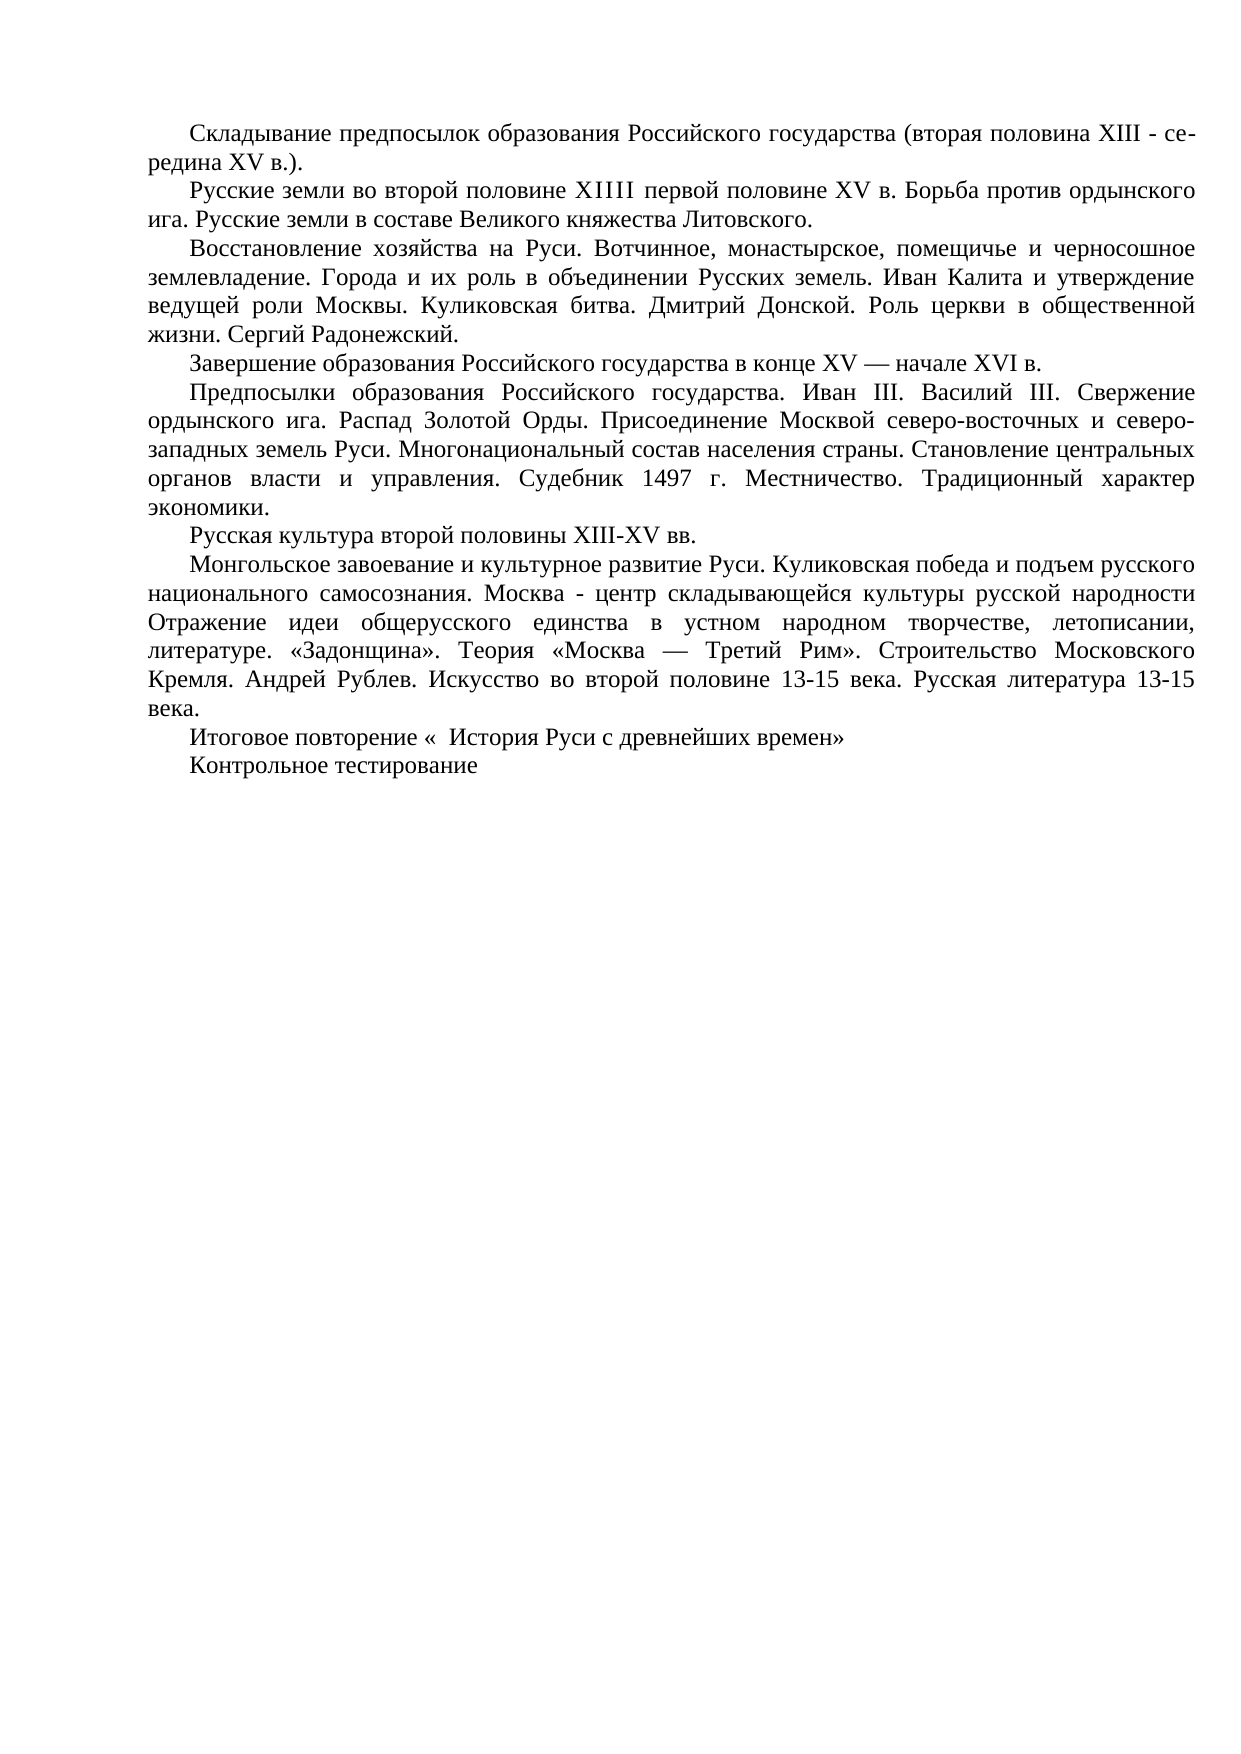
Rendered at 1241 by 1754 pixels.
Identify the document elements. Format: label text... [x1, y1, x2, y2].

text Итоговое повторение « История Руси с древнейших времен» [148, 722, 1196, 751]
text Складывание предпосылок образования Российского государства (вторая половина XIII - середина XV в.). [148, 118, 1196, 176]
text Восстановление хозяйства на Руси. Вотчинное, монастырское, помещичье и черносошное землевладение. Города и их роль в объединении Русских земель. Иван Калита и утверждение ведущей роли Москвы. Куликовская битва. Дмитрий Донской. Роль церкви в общественной жизни. Сергий Радонежский. [148, 233, 1196, 348]
text Русские земли во второй половине XIIII первой половине XV в. Борьба против ордынского ига. Русские земли в составе Великого княжества Литовского. [148, 176, 1196, 233]
text Контрольное тестирование [148, 751, 1196, 779]
text Русская культура второй половины XIII-XV вв. [148, 521, 1196, 549]
text Монгольское завоевание и культурное развитие Руси. Куликовская победа и подъем русского национального самосознания. Москва - центр складывающейся культуры русской народности Отражение идеи общерусского единства в устном народном творчестве, летописании, литературе. «Задонщина». Теория «Москва — Третий Рим». Строительство Московского Кремля. Андрей Рублев. Искусство во второй половине 13-15 века. Русская литература 13-15 века. [148, 549, 1196, 722]
text Предпосылки образования Российского государства. Иван III. Василий III. Свержение ордынского ига. Распад Золотой Орды. Присоединение Москвой северо-восточных и северо-западных земель Руси. Многонациональный состав населения страны. Становление центральных органов власти и управления. Судебник 1497 г. Местничество. Традиционный характер экономики. [148, 377, 1196, 521]
text Завершение образования Российского государства в конце XV — начале XVI в. [148, 348, 1196, 377]
